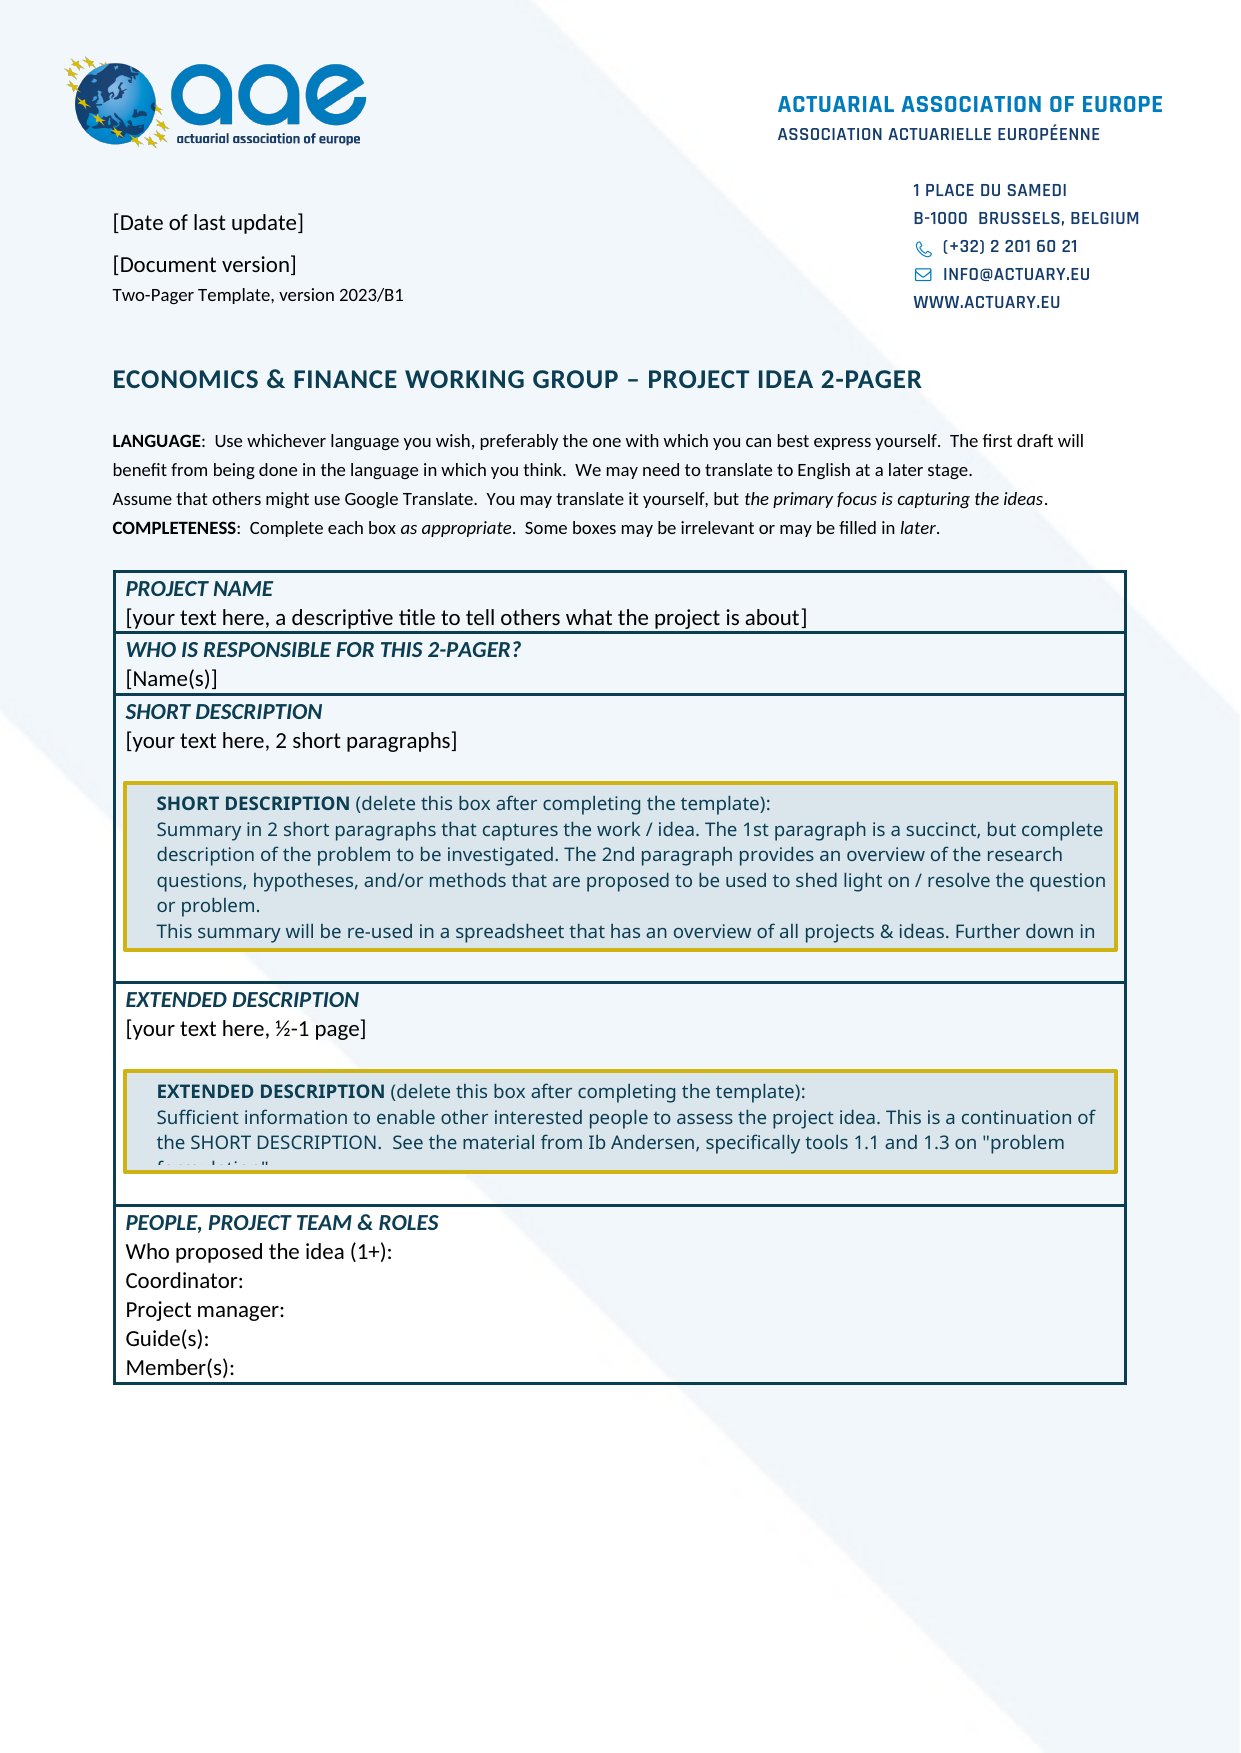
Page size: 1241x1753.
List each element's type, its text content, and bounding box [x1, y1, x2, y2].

text COMPLETENESS: Complete each box as appropriate. Some boxes may be irrelevant or may be filled in later. [112, 511, 1128, 541]
text LANGUAGE: Use whichever language you wish, preferably the one with which you can best express yourself. The first draft will benefit from being done in the language in which you think. We may need to translate to English at a later stage. [112, 424, 1128, 482]
picture [0, 0, 1240, 1753]
text Assume that others might use Google Translate. You may translate it yourself, but the primary focus is capturing the ideas. [112, 482, 1128, 511]
text [Document version] [112, 249, 1128, 278]
subtitle ECONOMICS & FINANCE WORKING GROUP – PROJECT IDEA 2-PAGER [112, 366, 1128, 395]
text [Date of last update] [112, 208, 1128, 236]
table_header PROJECT NAME [your text here, a descriptive title to tell others what the project is about] [116, 573, 1124, 631]
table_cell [116, 1207, 1124, 1382]
table_cell EXTENDED DESCRIPTION [your text here, ½-1 page] [116, 984, 1124, 1203]
text Two-Pager Template, version 2023/B1 [112, 278, 1128, 307]
table_cell SHORT DESCRIPTION [your text here, 2 short paragraphs] [116, 696, 1124, 981]
table_cell WHO IS RESPONSIBLE FOR THIS 2-PAGER? [Name(s)] [116, 634, 1124, 693]
